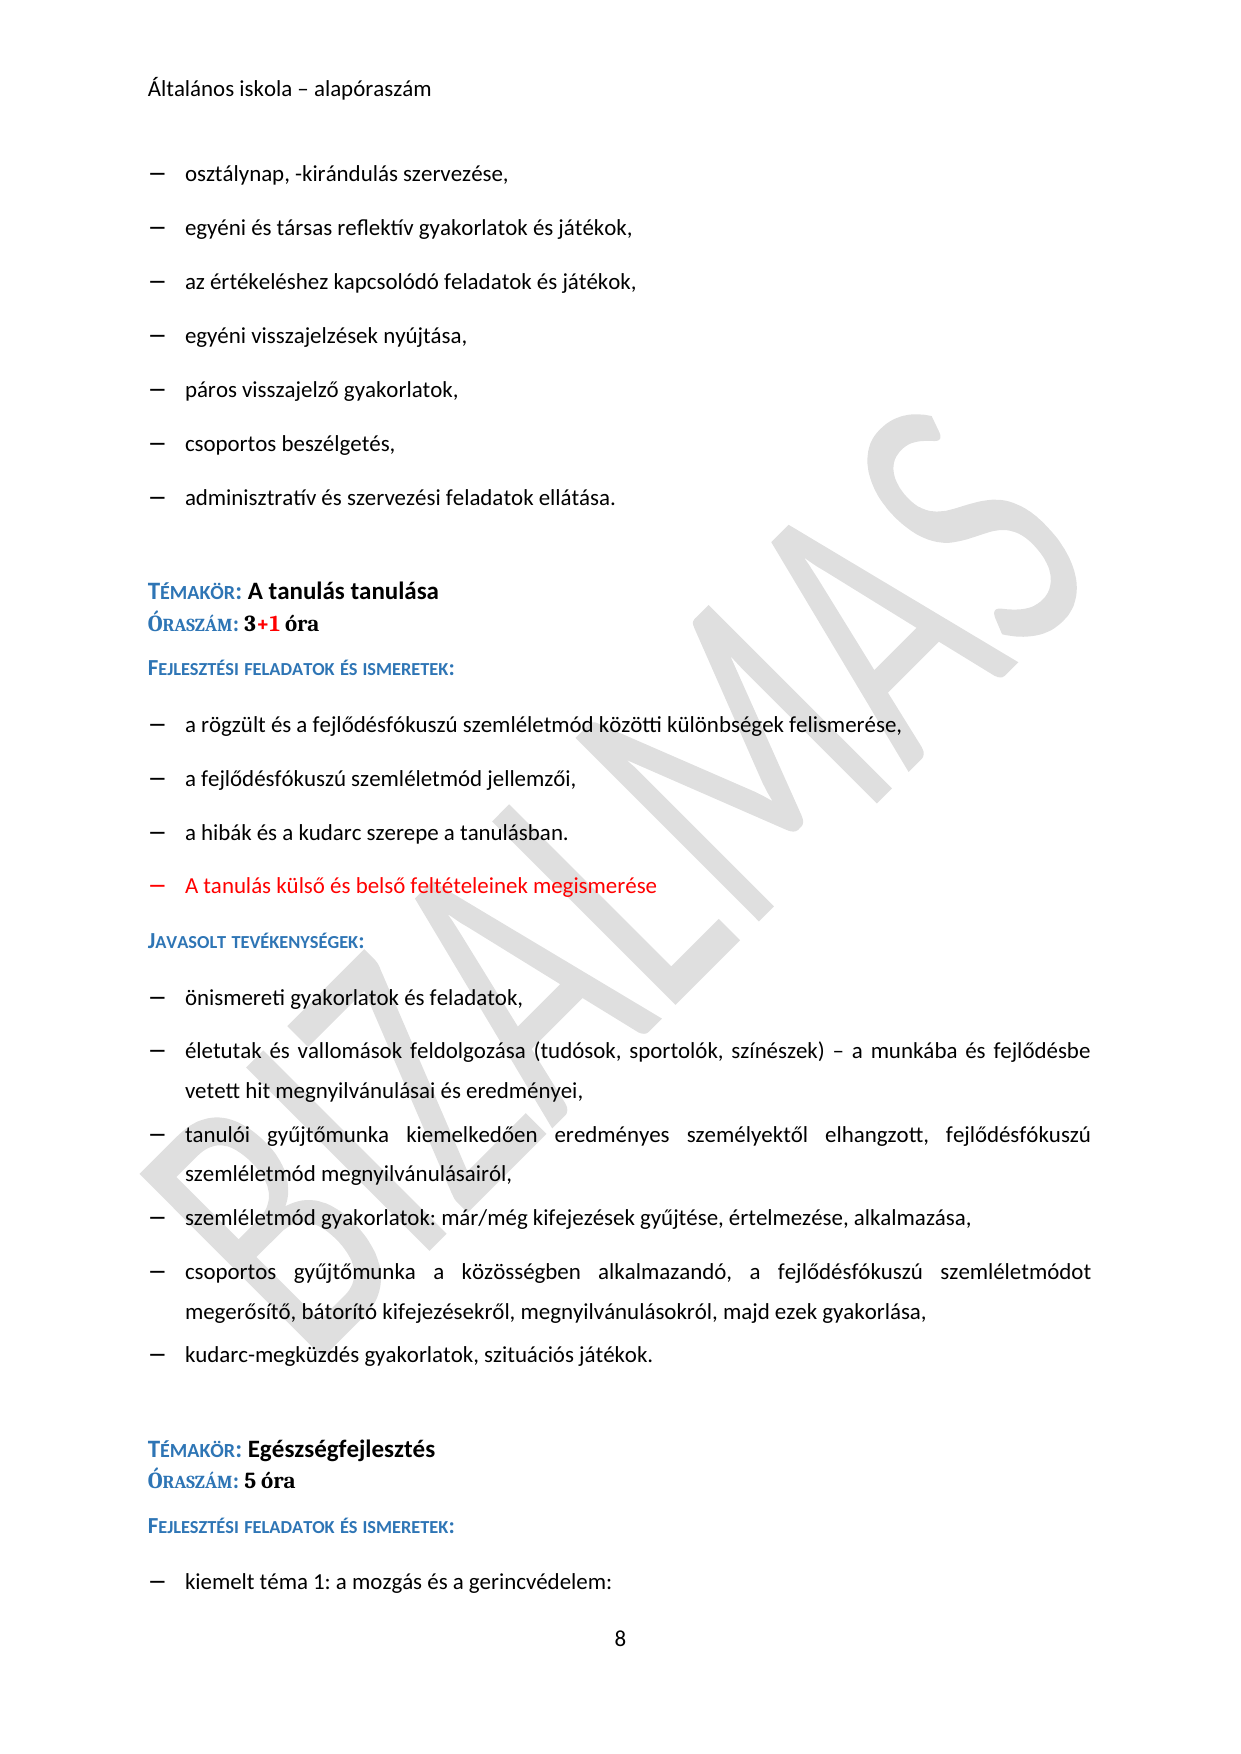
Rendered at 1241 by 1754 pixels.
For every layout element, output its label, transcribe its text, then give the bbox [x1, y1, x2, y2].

text Óraszám: 5 óra [148, 1468, 1093, 1494]
list páros visszajelző gyakorlatok, [148, 363, 1093, 410]
list a hibák és a kudarc szerepe a tanulásban. [148, 806, 1093, 853]
list osztálynap, -kirándulás szervezése, [148, 148, 1093, 194]
list kiemelt téma 1: a mozgás és a gerincvédelem: [148, 1556, 1093, 1603]
list egyéni és társas reflektív gyakorlatok és játékok, [148, 202, 1093, 248]
list csoportos beszélgetés, [148, 417, 1093, 464]
list kudarc-megküzdés gyakorlatok, szituációs játékok. [148, 1329, 1093, 1376]
list a fejlődésfókuszú szemléletmód jellemzői, [148, 752, 1093, 799]
subtitle Fejlesztési feladatok és ismeretek: [148, 1511, 1093, 1539]
list életutak és vallomások feldolgozása (tudósok, sportolók, színészek) – a munkába és fejlődésbe vetett hit megnyilvánulásai és eredményei, [148, 1025, 1093, 1104]
subtitle Javasolt tevékenységek: [148, 926, 1093, 954]
list szemléletmód gyakorlatok: már/még kifejezések gyűjtése, értelmezése, alkalmazása, [148, 1192, 1093, 1239]
list A tanulás külső és belső feltételeinek megismerése [148, 860, 1093, 907]
list önismereti gyakorlatok és feladatok, [148, 971, 1093, 1018]
list csoportos gyűjtőmunka a közösségben alkalmazandó, a fejlődésfókuszú szemléletmódot megerősítő, bátorító kifejezésekről, megnyilvánulásokról, majd ezek gyakorlása, [148, 1246, 1093, 1325]
text Óraszám: 3+1 óra [148, 610, 1093, 637]
list a rögzült és a fejlődésfókuszú szemléletmód közötti különbségek felismerése, [148, 698, 1093, 745]
subtitle Fejlesztési feladatok és ismeretek: [148, 653, 1093, 681]
list egyéni visszajelzések nyújtása, [148, 309, 1093, 356]
list az értékeléshez kapcsolódó feladatok és játékok, [148, 256, 1093, 302]
list adminisztratív és szervezési feladatok ellátása. [148, 471, 1093, 518]
list tanulói gyűjtőmunka kiemelkedően eredményes személyektől elhangzott, fejlődésfókuszú szemléletmód megnyilvánulásairól, [148, 1108, 1093, 1187]
text Témakör: Egészségfejlesztés [148, 1433, 1093, 1463]
text Témakör: A tanulás tanulása [148, 575, 1093, 606]
